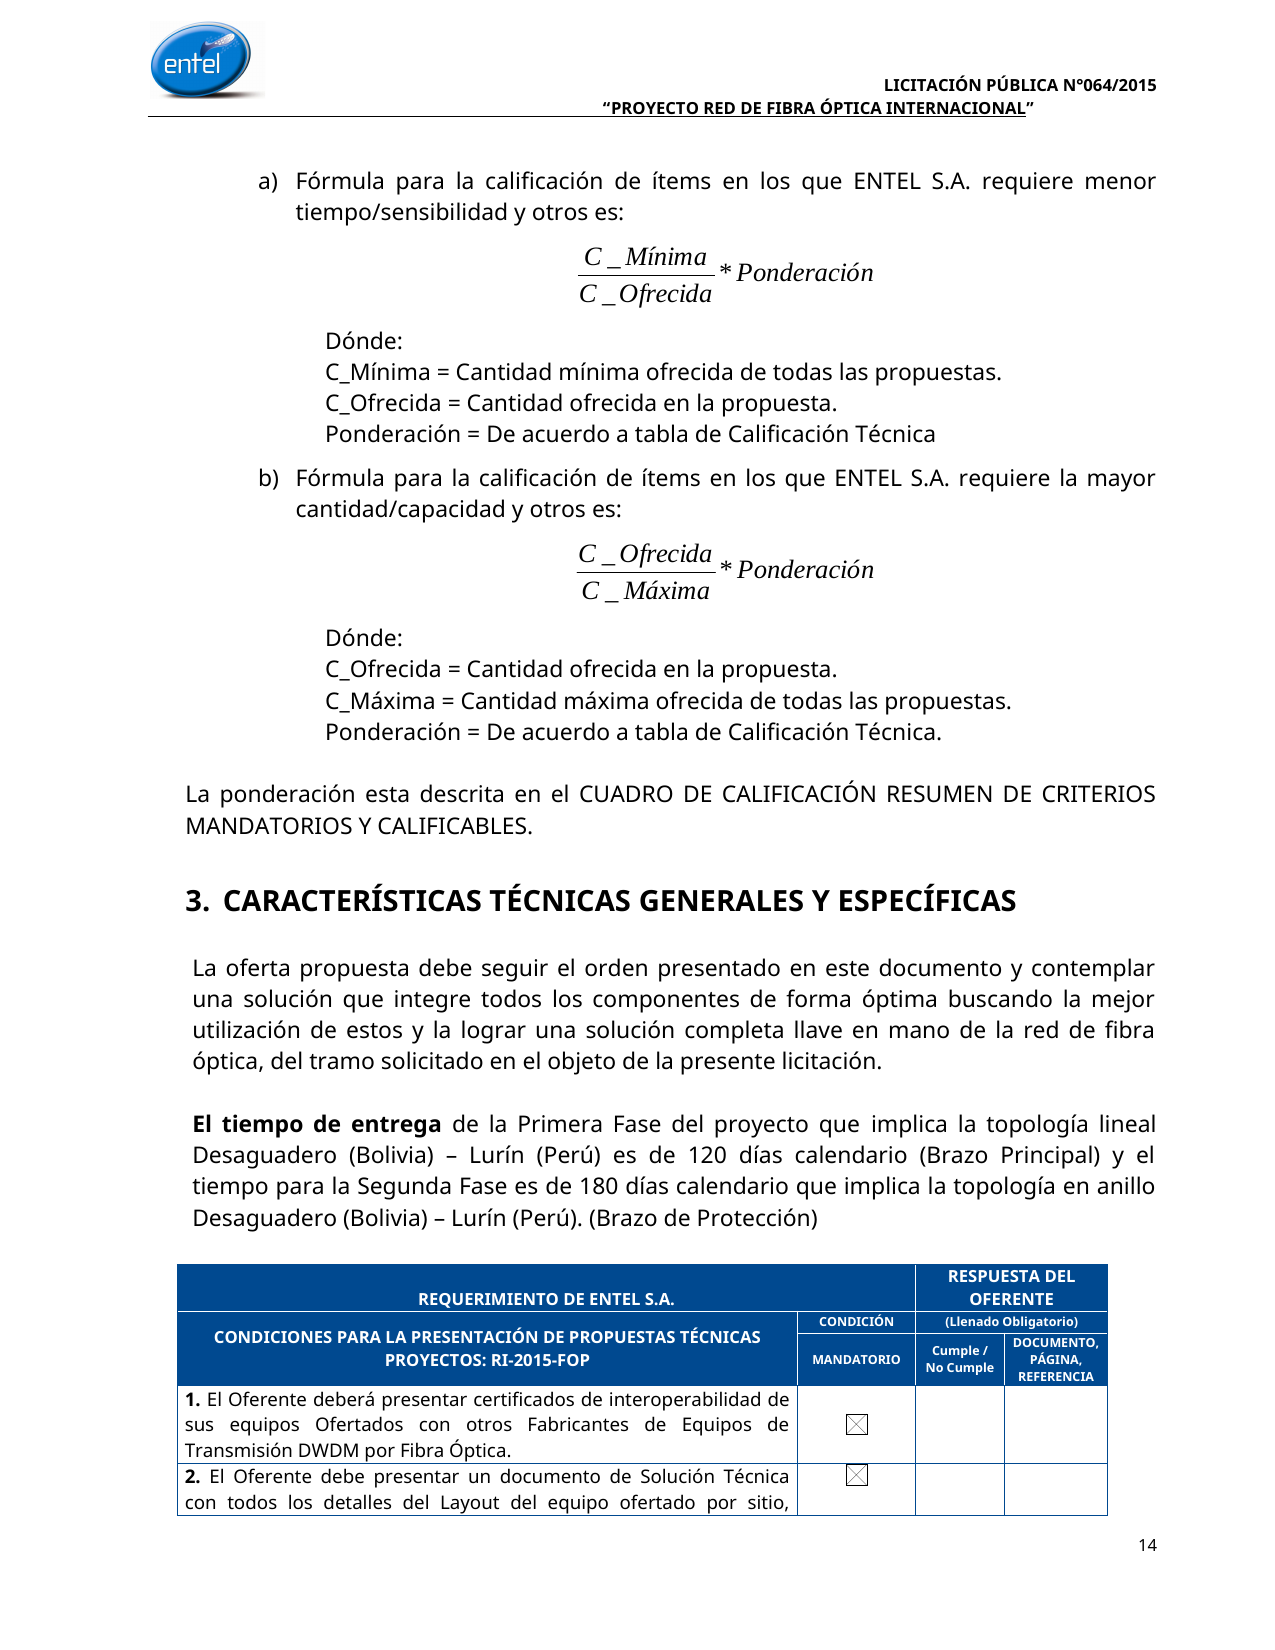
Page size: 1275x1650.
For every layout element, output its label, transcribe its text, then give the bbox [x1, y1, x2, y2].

table_cell 1. El Oferente deberá presentar certificados de interoperabilidad de sus equipos Ofertados con otros Fabricantes de Equipos de Transmisión DWDM por Fibra Óptica. [178, 1386, 797, 1462]
list Fórmula para la calificación de ítems en los que ENTEL S.A. requiere la mayor cantidad/capacidad y otros es: [258, 462, 1157, 525]
table_header REQUERIMIENTO DE ENTEL S.A. [178, 1265, 915, 1311]
table_cell (Llenado Obligatorio) [916, 1312, 1107, 1333]
list La oferta propuesta debe seguir el orden presentado en este documento y contemplar una solución que integre todos los componentes de forma óptima buscando la mejor utilización de estos y la lograr una solución completa llave en mano de la red de fibra óptica, del tramo solicitado en el objeto de la presente licitación. [192, 952, 1157, 1077]
list Dónde: [318, 325, 1157, 356]
list Ponderación = De acuerdo a tabla de Calificación Técnica. [325, 716, 1157, 747]
text El tiempo de entrega de la Primera Fase del proyecto que implica la topología lineal Desaguadero (Bolivia) – Lurín (Perú) es de 120 días calendario (Brazo Principal) y el tiempo para la Segunda Fase es de 180 días calendario que implica la topología en anillo Desaguadero (Bolivia) – Lurín (Perú). (Brazo de Protección) [192, 1108, 1157, 1233]
picture [150, 21, 266, 99]
table_cell Cumple / No Cumple [916, 1334, 1004, 1385]
table_cell [916, 1386, 1004, 1462]
table_cell [798, 1464, 915, 1514]
title CARACTERÍSTICAS TÉCNICAS GENERALES Y ESPECÍFICAS [185, 881, 1157, 920]
table_header RESPUESTA DEL OFERENTE [916, 1265, 1107, 1311]
table_cell [1005, 1386, 1107, 1462]
list C_Ofrecida = Cantidad ofrecida en la propuesta. [325, 653, 1157, 685]
table_cell [1005, 1464, 1107, 1514]
list Fórmula para la calificación de ítems en los que ENTEL S.A. requiere menor tiempo/sensibilidad y otros es: [258, 165, 1157, 227]
table_cell [798, 1386, 915, 1462]
table_cell CONDICIONES PARA LA PRESENTACIÓN DE PROPUESTAS TÉCNICAS PROYECTOS: RI-2015-FOP [178, 1312, 797, 1385]
table_cell CONDICIÓN [798, 1312, 915, 1333]
list C_Ofrecida = Cantidad ofrecida en la propuesta. [325, 387, 1157, 418]
table_cell MANDATORIO [798, 1334, 915, 1385]
list Ponderación = De acuerdo a tabla de Calificación Técnica [325, 418, 1157, 450]
table_cell [916, 1464, 1004, 1514]
list C_Máxima = Cantidad máxima ofrecida de todas las propuestas. [325, 685, 1157, 716]
table_cell DOCUMENTO, PÁGINA, REFERENCIA [1005, 1334, 1107, 1385]
list Dónde: [318, 622, 1157, 653]
list C_Mínima = Cantidad mínima ofrecida de todas las propuestas. [325, 356, 1157, 387]
text La ponderación esta descrita en el CUADRO DE CALIFICACIÓN RESUMEN DE CRITERIOS MANDATORIOS Y CALIFICABLES. [185, 778, 1157, 841]
